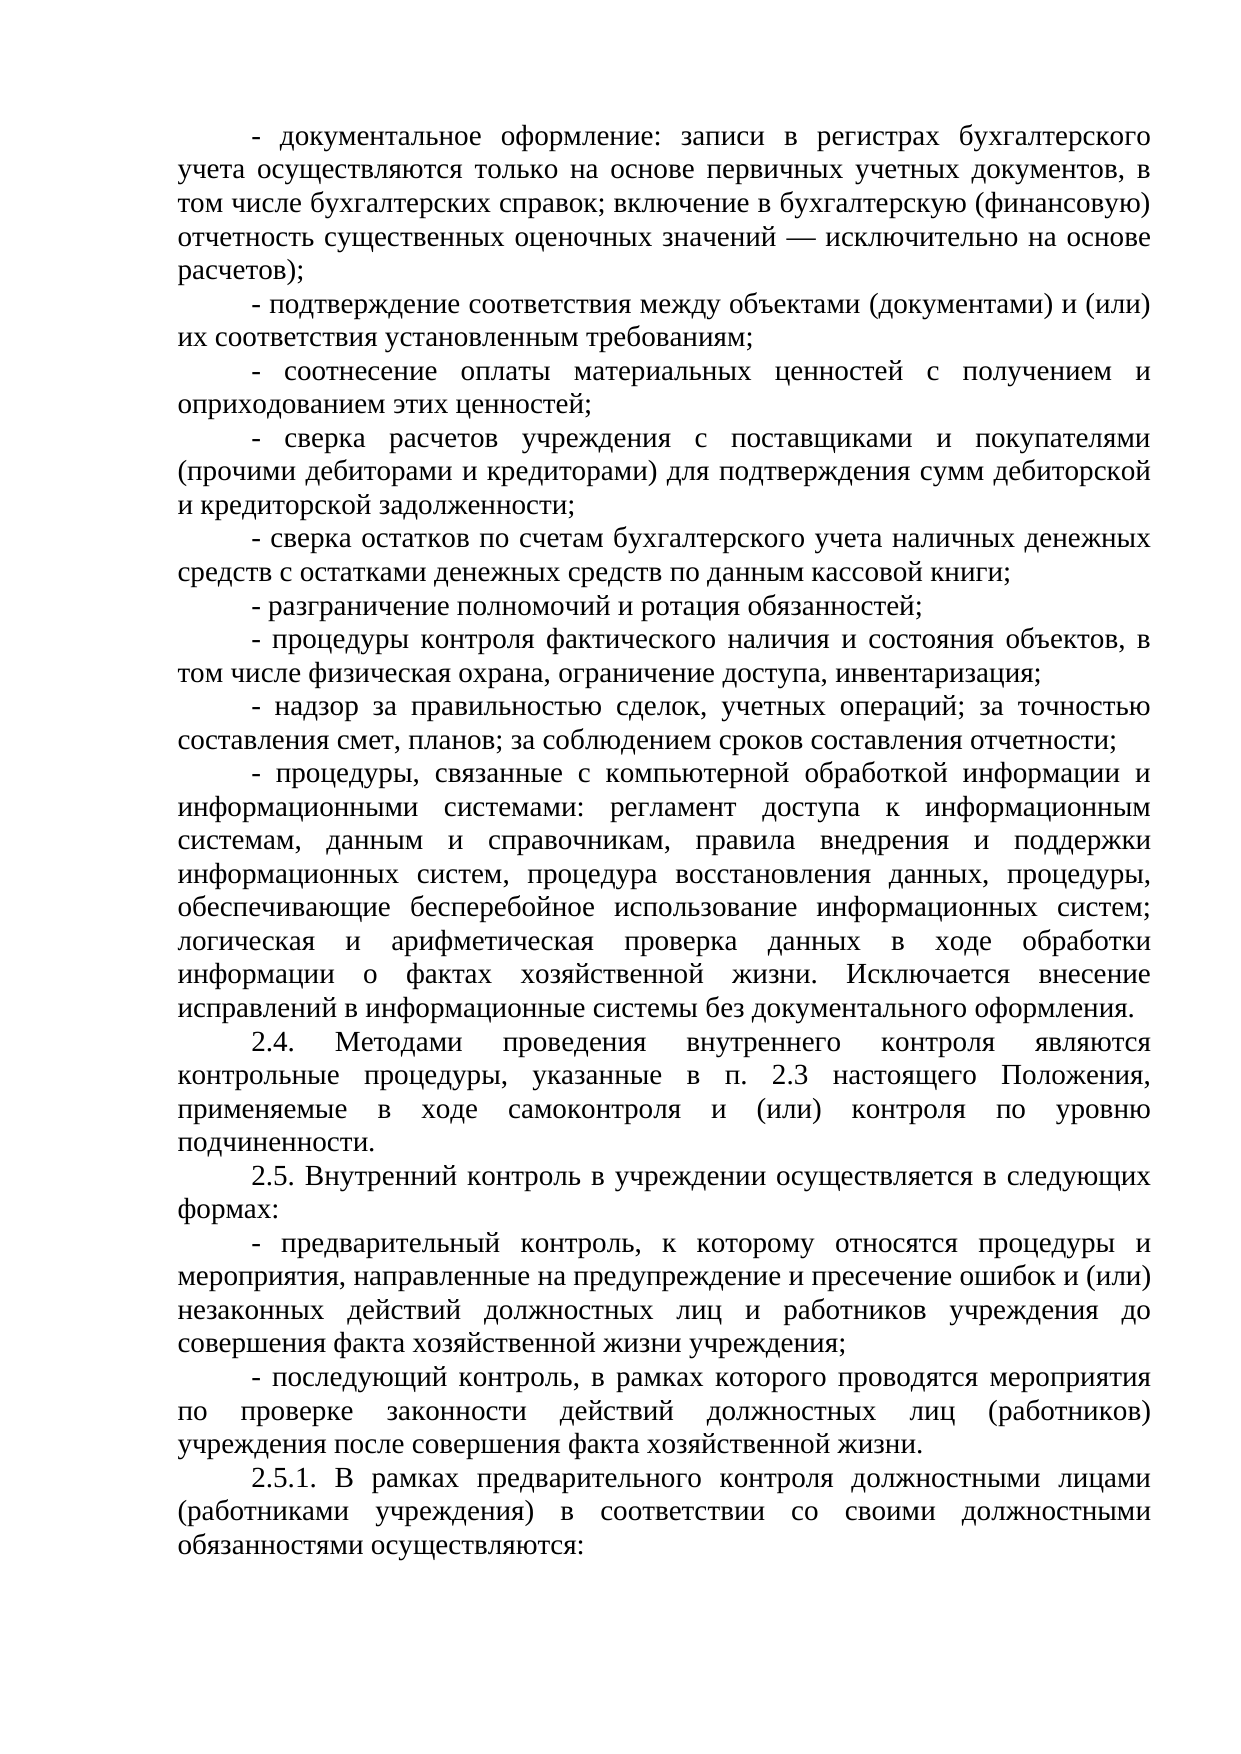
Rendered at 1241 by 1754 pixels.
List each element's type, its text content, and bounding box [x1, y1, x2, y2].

text - последующий контроль, в рамках которого проводятся мероприятия по проверке законности действий должностных лиц (работников) учреждения после совершения факта хозяйственной жизни. [177, 1359, 1152, 1460]
text - сверка расчетов учреждения с поставщиками и покупателями (прочими дебиторами и кредиторами) для подтверждения сумм дебиторской и кредиторской задолженности; [177, 420, 1152, 521]
text 2.5.1. В рамках предварительного контроля должностными лицами (работниками учреждения) в соответствии со своими должностными обязанностями осуществляются: [177, 1460, 1152, 1560]
text - процедуры контроля фактического наличия и состояния объектов, в том числе физическая охрана, ограничение доступа, инвентаризация; [177, 621, 1152, 688]
text - процедуры, связанные с компьютерной обработкой информации и информационными системами: регламент доступа к информационным системам, данным и справочникам, правила внедрения и поддержки информационных систем, процедура восстановления данных, процедуры, обеспечивающие бесперебойное использование информационных систем; логическая и арифметическая проверка данных в ходе обработки информации о фактах хозяйственной жизни. Исключается внесение исправлений в информационные системы без документального оформления. [177, 755, 1152, 1024]
text - разграничение полномочий и ротация обязанностей; [177, 588, 1152, 621]
text - сверка остатков по счетам бухгалтерского учета наличных денежных средств с остатками денежных средств по данным кассовой книги; [177, 521, 1152, 588]
text - надзор за правильностью сделок, учетных операций; за точностью составления смет, планов; за соблюдением сроков составления отчетности; [177, 688, 1152, 755]
text 2.5. Внутренний контроль в учреждении осуществляется в следующих формах: [177, 1158, 1152, 1225]
text - подтверждение соответствия между объектами (документами) и (или) их соответствия установленным требованиям; [177, 286, 1152, 353]
text - документальное оформление: записи в регистрах бухгалтерского учета осуществляются только на основе первичных учетных документов, в том числе бухгалтерских справок; включение в бухгалтерскую (финансовую) отчетность существенных оценочных значений — исключительно на основе расчетов); [177, 118, 1152, 286]
text - предварительный контроль, к которому относятся процедуры и мероприятия, направленные на предупреждение и пресечение ошибок и (или) незаконных действий должностных лиц и работников учреждения до совершения факта хозяйственной жизни учреждения; [177, 1225, 1152, 1359]
text - соотнесение оплаты материальных ценностей с получением и оприходованием этих ценностей; [177, 353, 1152, 420]
text 2.4. Методами проведения внутреннего контроля являются контрольные процедуры, указанные в п. 2.3 настоящего Положения, применяемые в ходе самоконтроля и (или) контроля по уровню подчиненности. [177, 1024, 1152, 1158]
